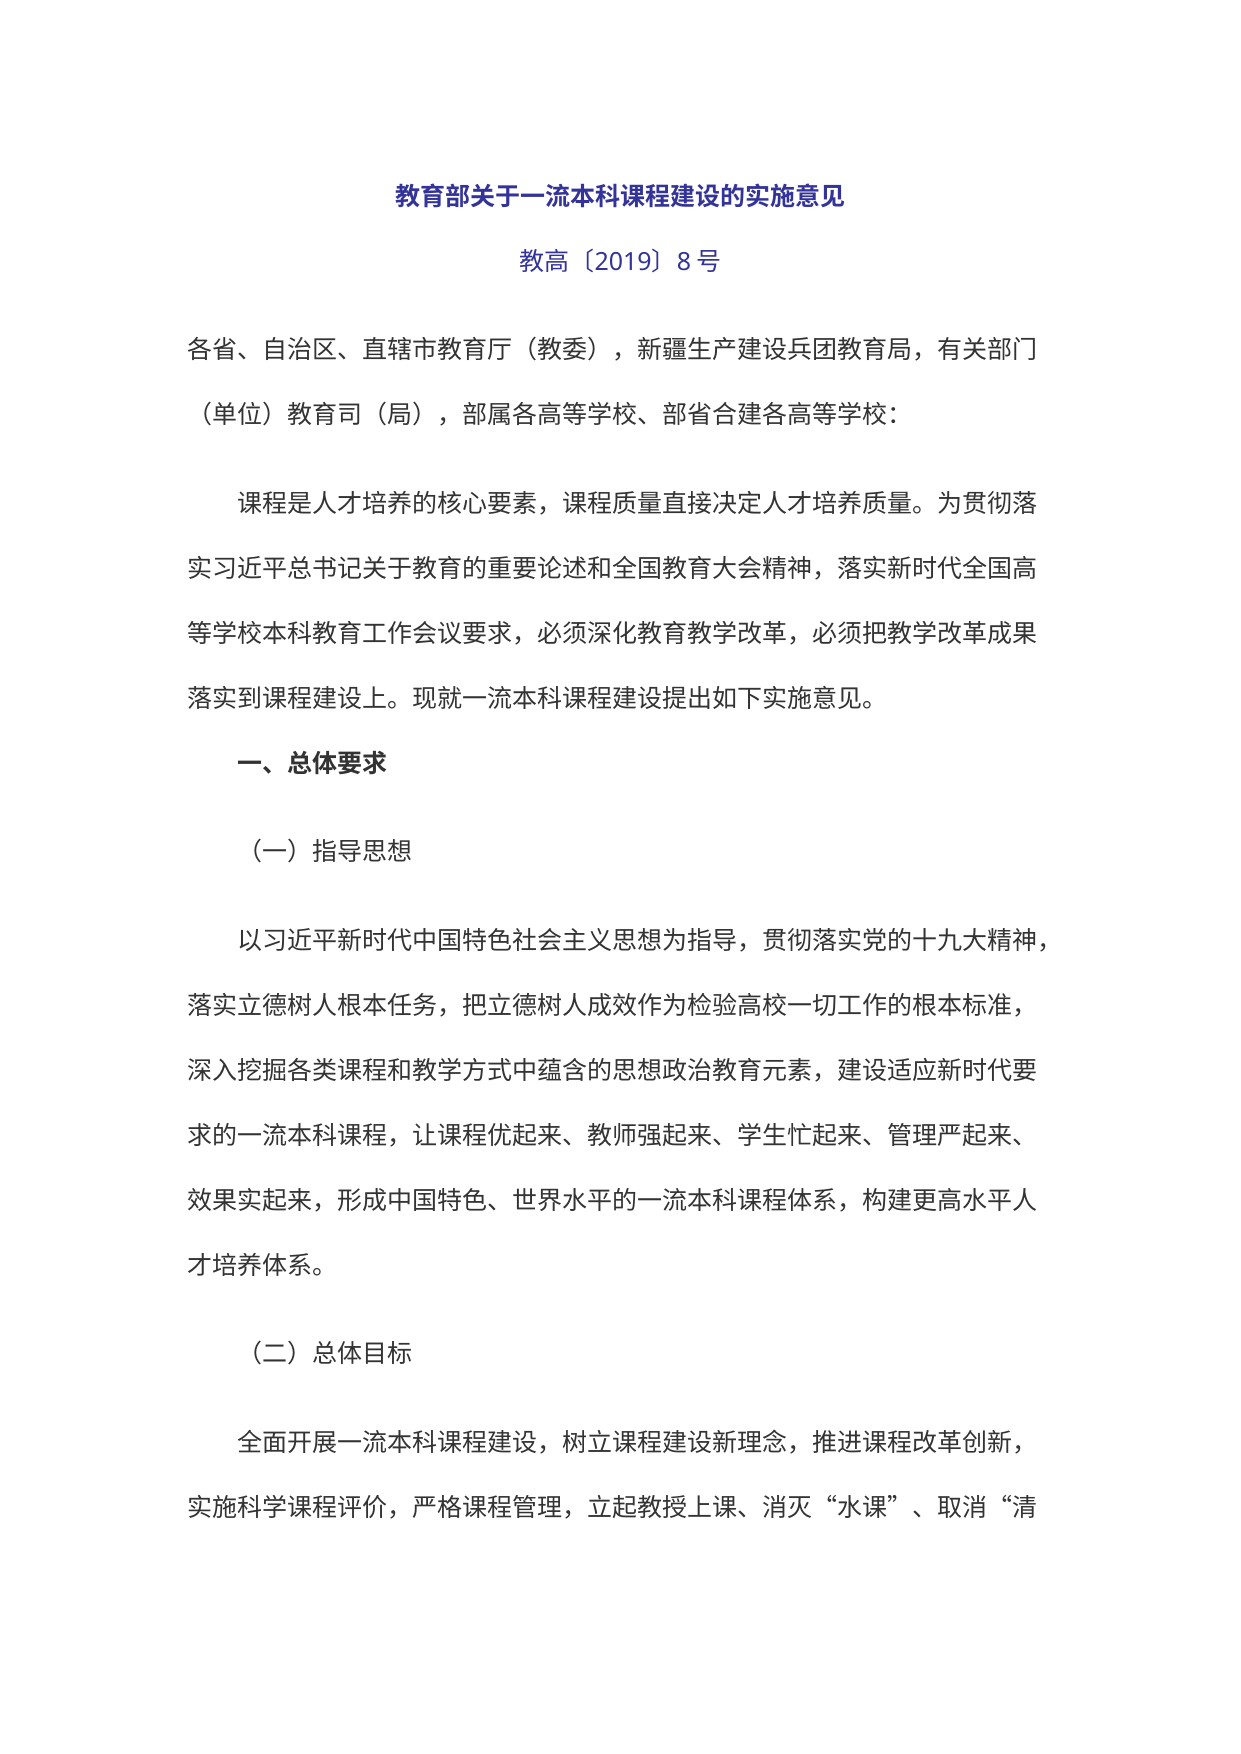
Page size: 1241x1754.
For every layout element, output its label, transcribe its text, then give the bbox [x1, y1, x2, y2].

text 各省、自治区、直辖市教育厅（教委），新疆生产建设兵团教育局，有关部门（单位）教育司（局），部属各高等学校、部省合建各高等学校： [187, 315, 1053, 445]
text 课程是人才培养的核心要素，课程质量直接决定人才培养质量。为贯彻落实习近平总书记关于教育的重要论述和全国教育大会精神，落实新时代全国高等学校本科教育工作会议要求，必须深化教育教学改革，必须把教学改革成果落实到课程建设上。现就一流本科课程建设提出如下实施意见。 [187, 469, 1053, 729]
text （二）总体目标 [187, 1319, 1053, 1384]
text （一）指导思想 [187, 817, 1053, 882]
text 一、总体要求 [187, 729, 1053, 794]
text 以习近平新时代中国特色社会主义思想为指导，贯彻落实党的十九大精神，落实立德树人根本任务，把立德树人成效作为检验高校一切工作的根本标准，深入挖掘各类课程和教学方式中蕴含的思想政治教育元素，建设适应新时代要求的一流本科课程，让课程优起来、教师强起来、学生忙起来、管理严起来、效果实起来，形成中国特色、世界水平的一流本科课程体系，构建更高水平人才培养体系。 [187, 906, 1053, 1296]
text 教育部关于一流本科课程建设的实施意见 教高〔2019〕8号 [187, 162, 1053, 292]
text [187, 1408, 1053, 1538]
